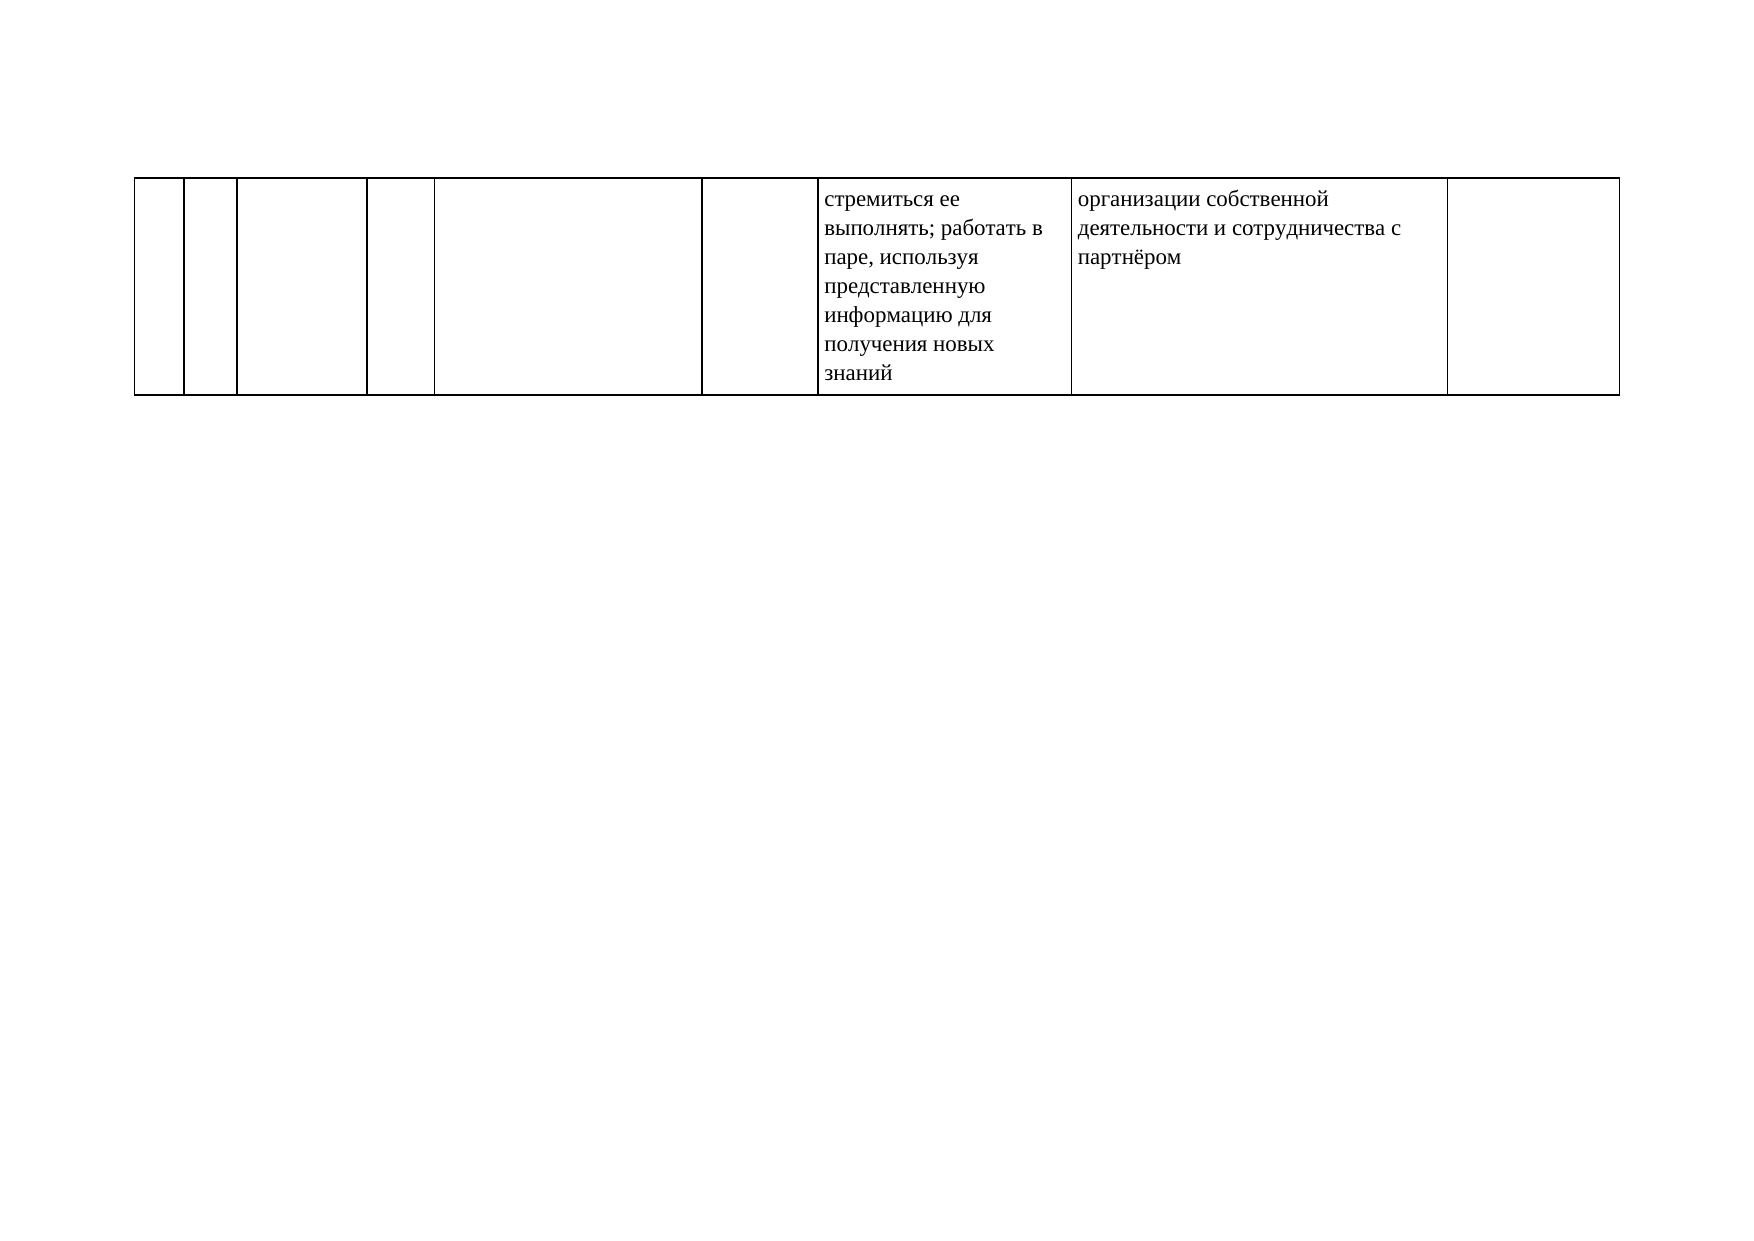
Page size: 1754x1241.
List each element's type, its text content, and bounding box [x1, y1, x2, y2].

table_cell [1448, 179, 1619, 394]
table_cell 39 [135, 179, 183, 394]
table_cell [185, 179, 236, 394]
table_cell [819, 179, 1071, 394]
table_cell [238, 179, 366, 394]
table_cell 1 [368, 179, 434, 394]
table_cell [1072, 179, 1447, 394]
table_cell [435, 179, 701, 394]
table_cell [703, 179, 817, 394]
